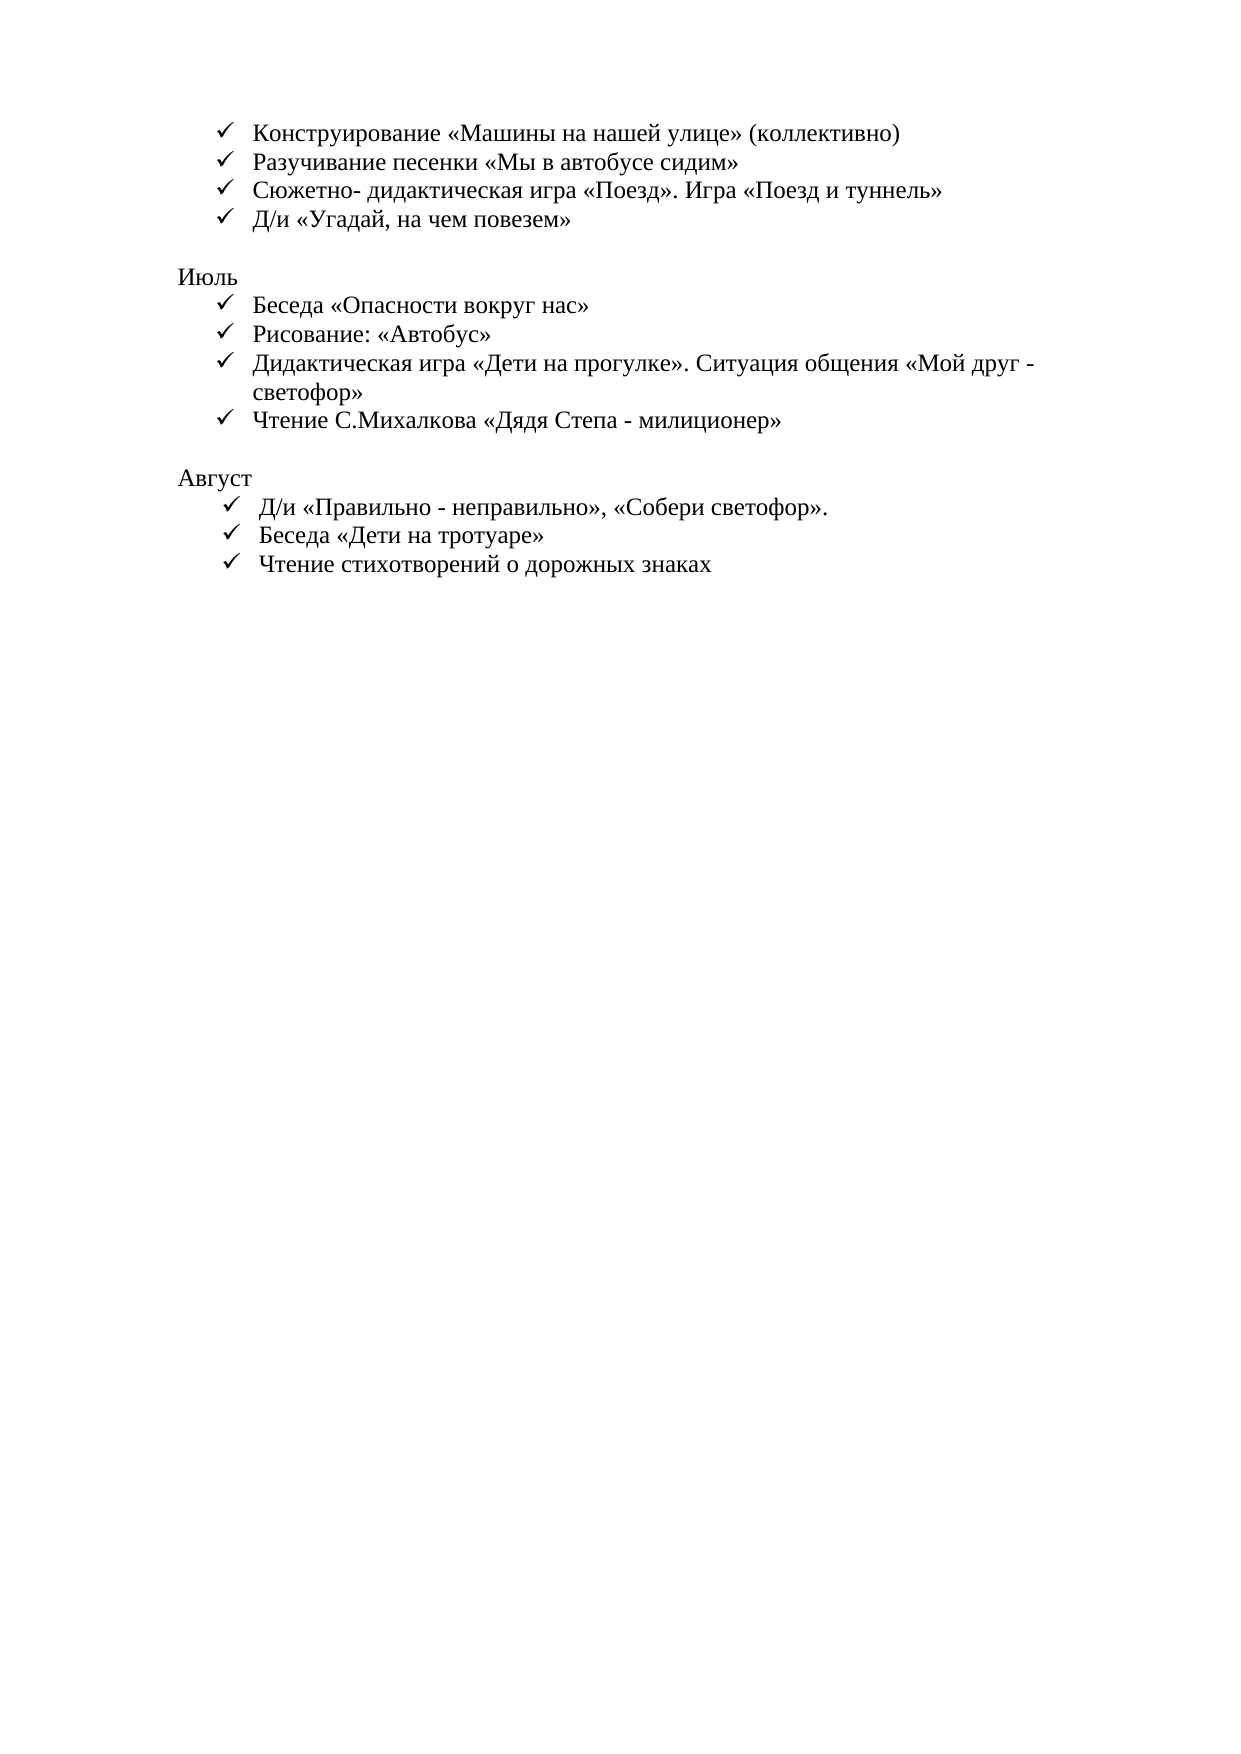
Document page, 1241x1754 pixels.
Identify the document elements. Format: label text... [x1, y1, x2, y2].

text Июль [177, 262, 1152, 291]
list Д/и «Правильно - неправильно», «Собери светофор». [221, 492, 1152, 521]
list Беседа «Опасности вокруг нас» [215, 291, 1152, 319]
list Конструирование «Машины на нашей улице» (коллективно) [215, 118, 1152, 147]
list Сюжетно- дидактическая игра «Поезд». Игра «Поезд и туннель» [215, 176, 1152, 204]
list Д/и «Угадай, на чем повезем» [215, 204, 1152, 233]
text Август [177, 463, 1152, 492]
list Чтение С.Михалкова «Дядя Степа - милиционер» [215, 406, 1152, 434]
list Дидактическая игра «Дети на прогулке». Ситуация общения «Мой друг - светофор» [215, 348, 1152, 406]
list Разучивание песенки «Мы в автобусе сидим» [215, 147, 1152, 176]
list Рисование: «Автобус» [215, 319, 1152, 348]
list Беседа «Дети на тротуаре» [221, 521, 1152, 549]
list Чтение стихотворений о дорожных знаках [221, 549, 1152, 578]
